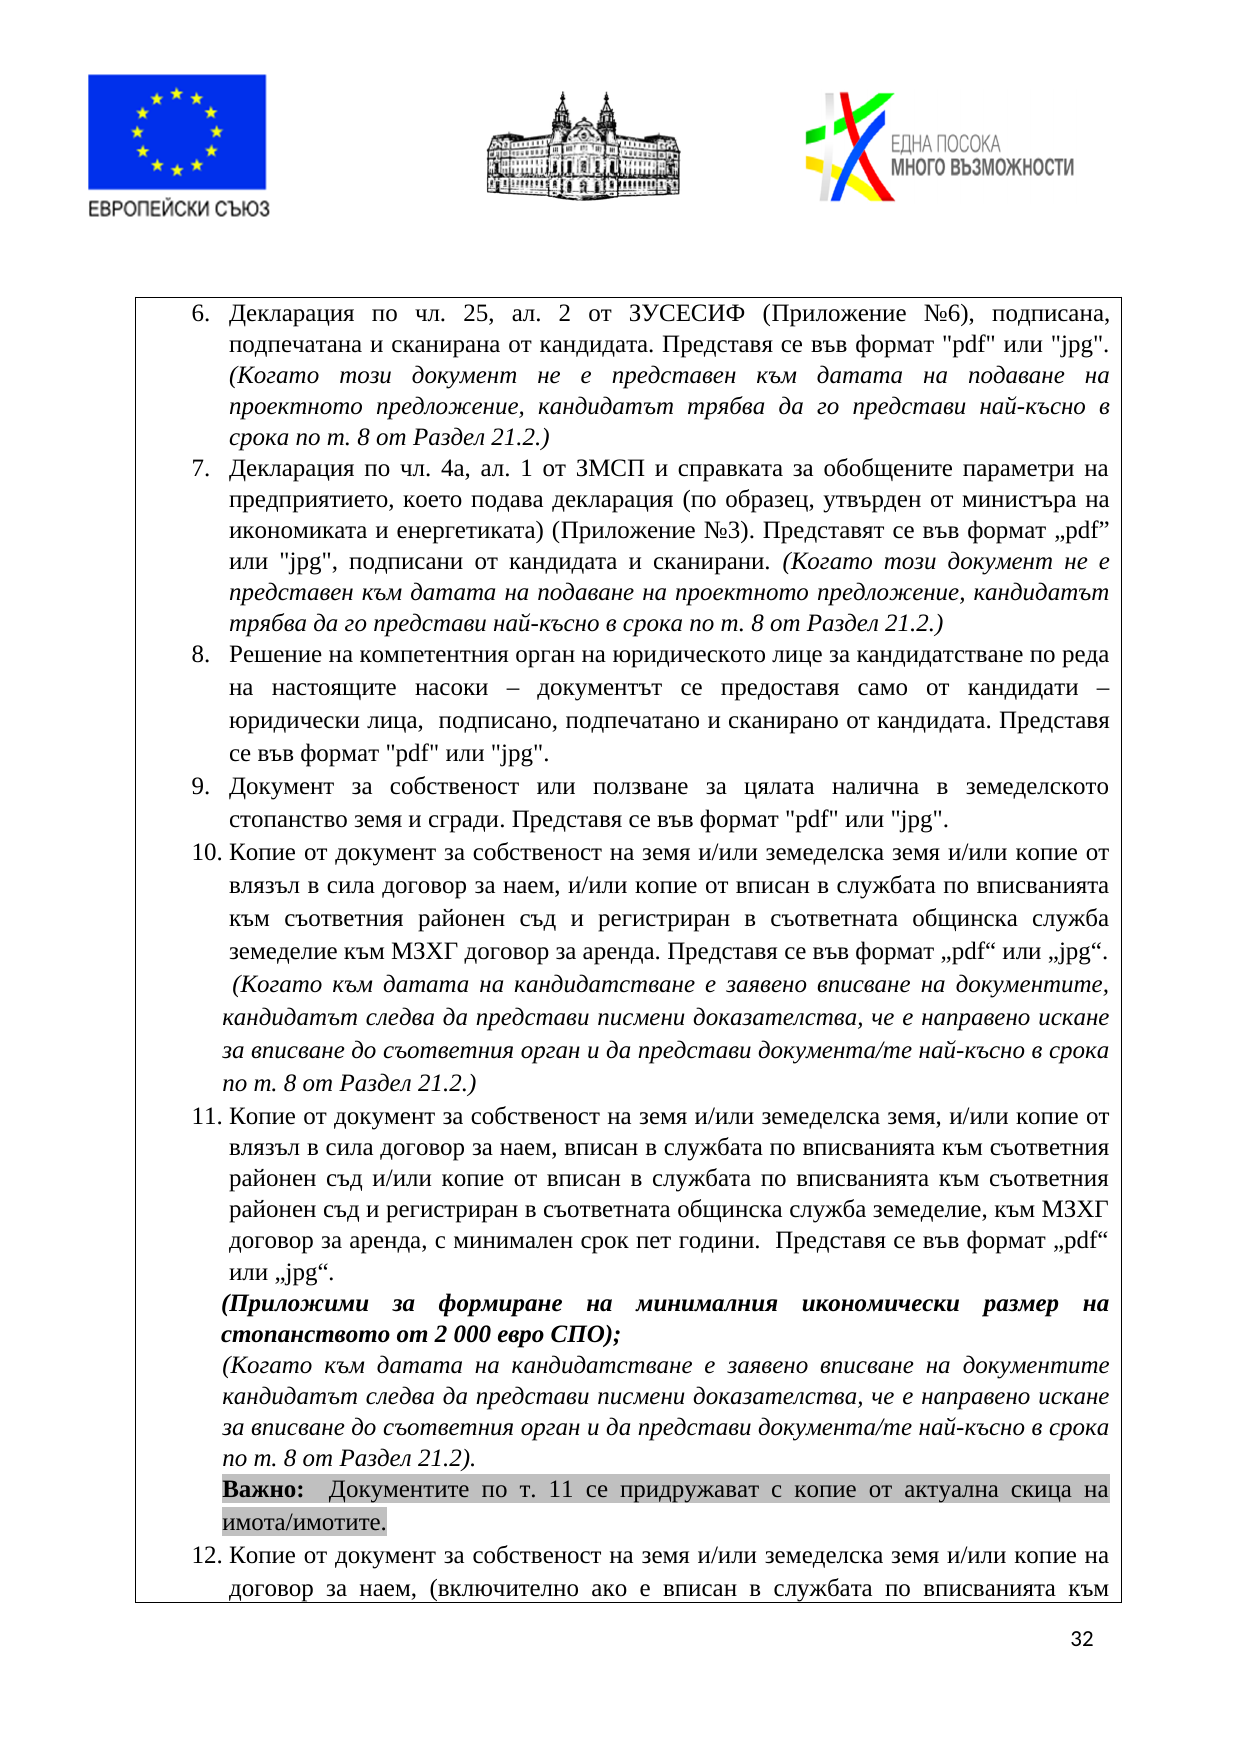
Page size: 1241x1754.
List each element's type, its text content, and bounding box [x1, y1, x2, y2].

picture [798, 89, 1077, 204]
picture [482, 89, 688, 204]
picture [88, 73, 271, 220]
